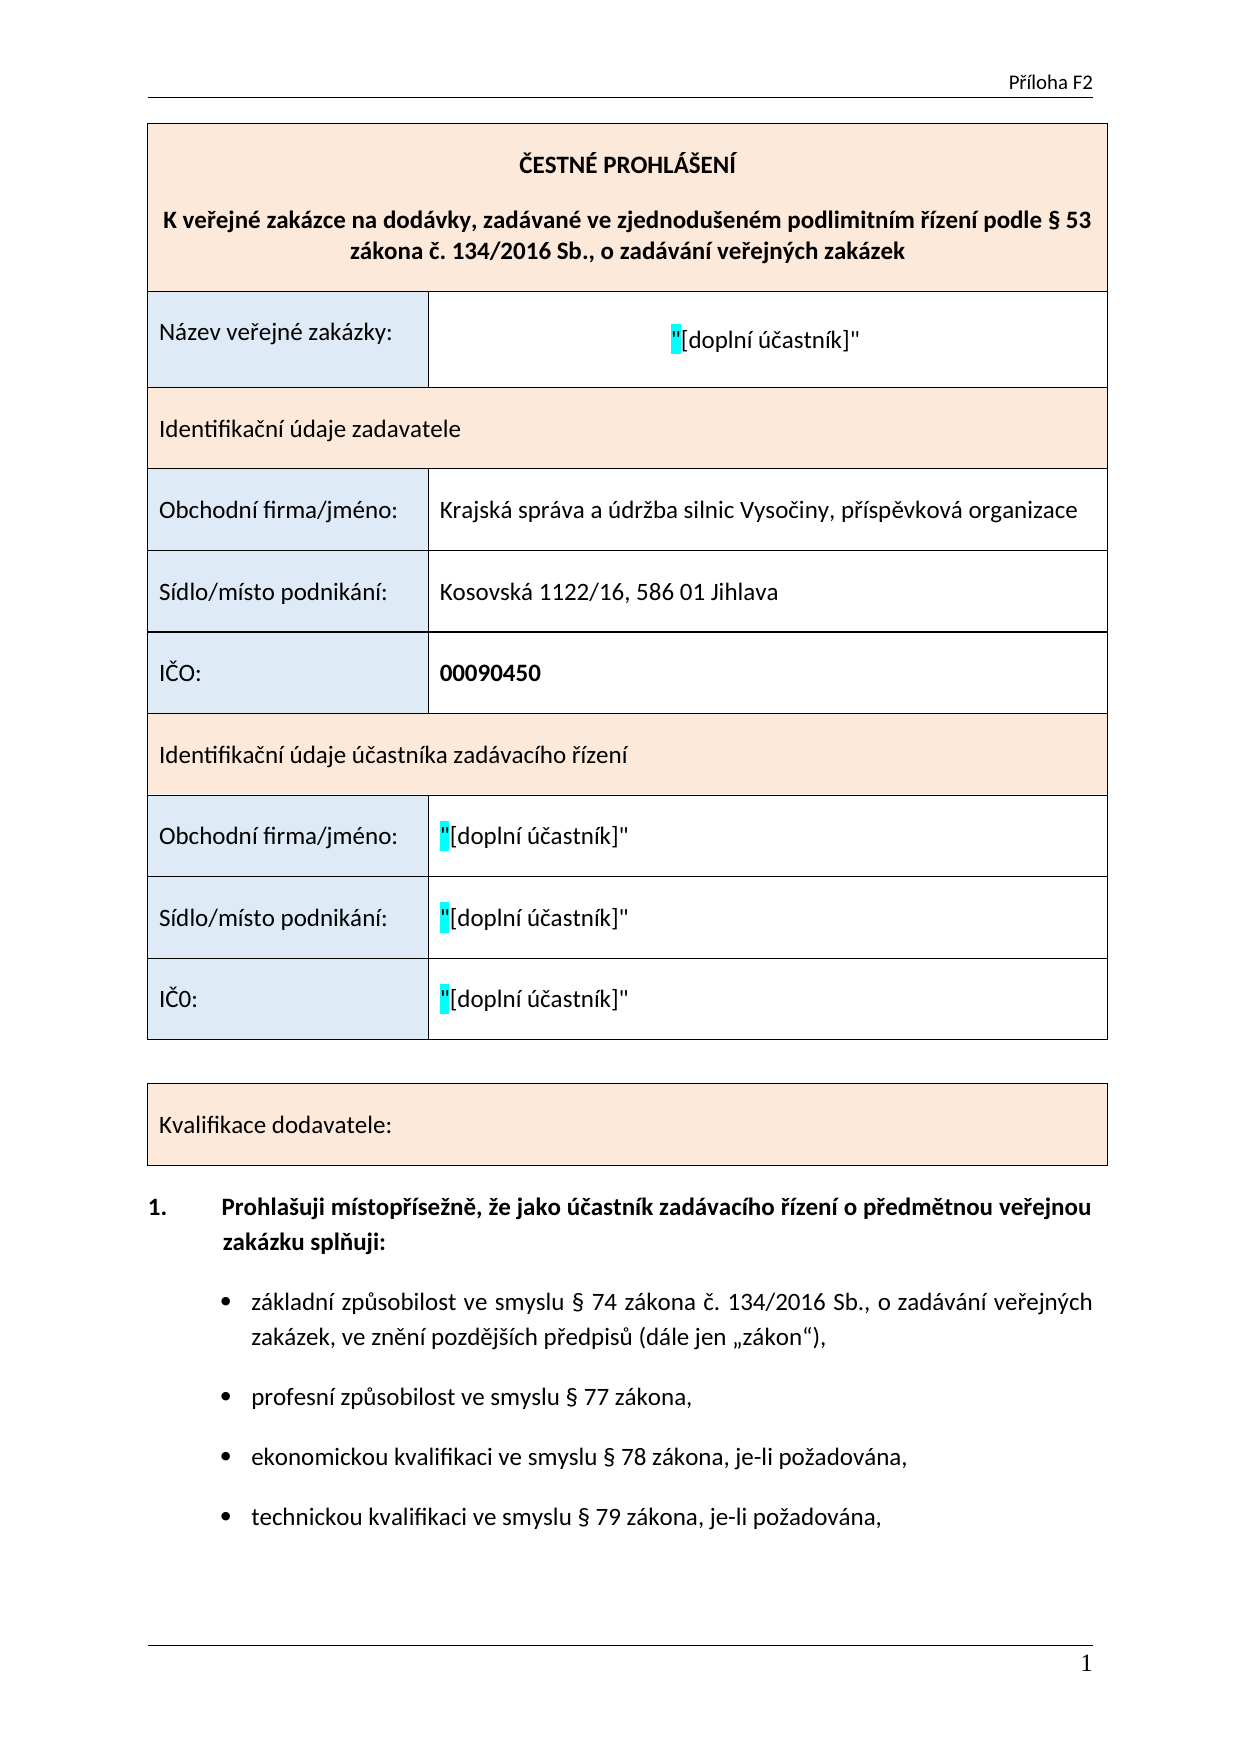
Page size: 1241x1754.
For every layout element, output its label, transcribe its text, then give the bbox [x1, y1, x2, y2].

table_header ČESTNÉ PROHLÁŠENÍ K veřejné zakázce na dodávky, zadávané ve zjednodušeném podlimitním řízení podle § 53 zákona č. 134/2016 Sb., o zadávání veřejných zakázek [148, 124, 1107, 291]
table_header Kvalifikace dodavatele: [148, 1084, 1107, 1165]
table_cell IČO: [148, 633, 428, 713]
table_cell Název veřejné zakázky: [148, 292, 428, 387]
table_cell Obchodní firma/jméno: [148, 469, 428, 550]
table_cell Identifikační údaje účastníka zadávacího řízení [148, 714, 1107, 794]
table_cell [429, 796, 1107, 876]
table_cell 00090450 [429, 633, 1107, 713]
table_cell [429, 292, 1107, 387]
table_cell Kosovská 1122/16, 586 01 Jihlava [429, 551, 1107, 631]
list Prohlašuji místopřísežně, že jako účastník zadávacího řízení o předmětnou veřejnou zakázku splňuji: [148, 1191, 1093, 1256]
list profesní způsobilost ve smyslu § 77 zákona, [221, 1381, 1093, 1411]
table_cell Sídlo/místo podnikání: [148, 877, 428, 958]
list základní způsobilost ve smyslu § 74 zákona č. 134/2016 Sb., o zadávání veřejných zakázek, ve znění pozdějších předpisů (dále jen „zákon“), [221, 1286, 1093, 1351]
table_cell [429, 959, 1107, 1039]
table_cell Krajská správa a údržba silnic Vysočiny, příspěvková organizace [429, 469, 1107, 550]
table_cell Obchodní firma/jméno: [148, 796, 428, 876]
table_cell Sídlo/místo podnikání: [148, 551, 428, 631]
table_cell Identifikační údaje zadavatele [148, 388, 1107, 468]
list technickou kvalifikaci ve smyslu § 79 zákona, je-li požadována, [221, 1501, 1093, 1531]
list ekonomickou kvalifikaci ve smyslu § 78 zákona, je-li požadována, [221, 1441, 1093, 1471]
table_cell IČ0: [148, 959, 428, 1039]
table_cell [429, 877, 1107, 958]
